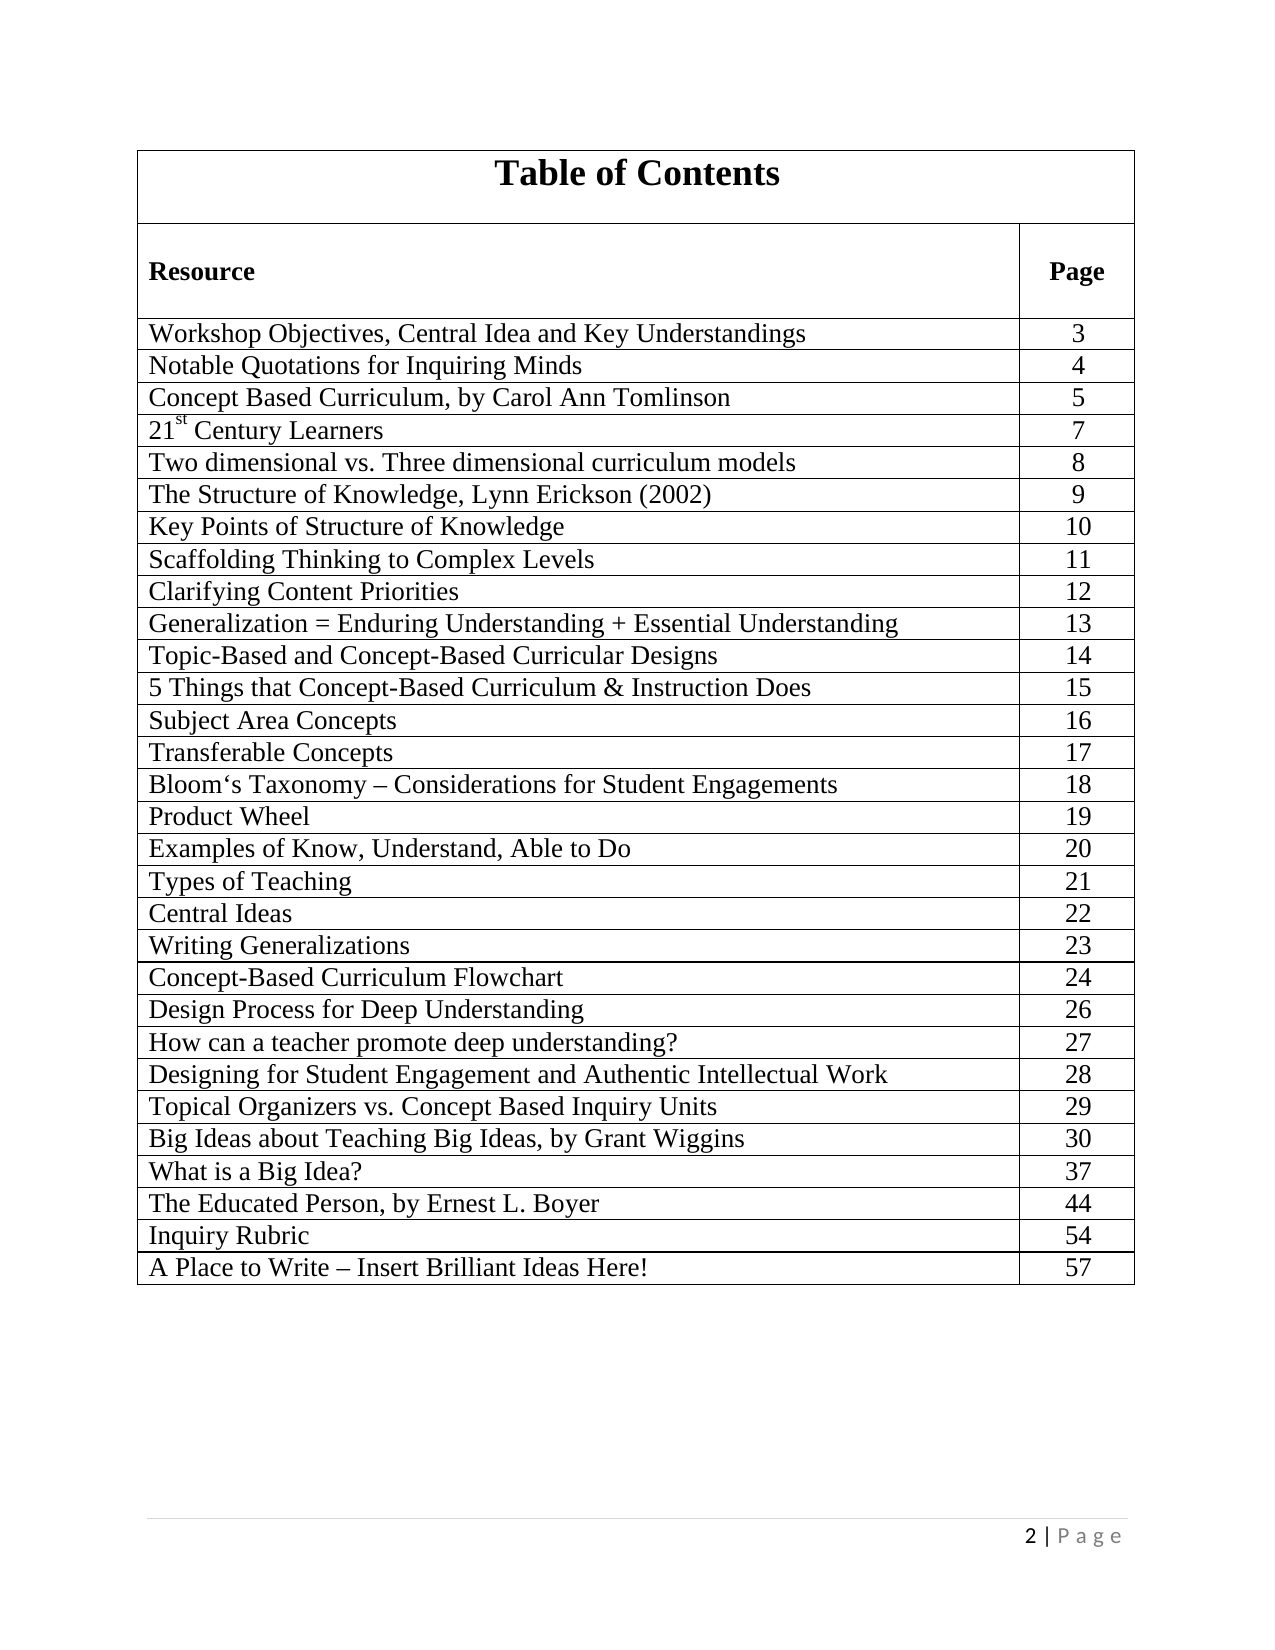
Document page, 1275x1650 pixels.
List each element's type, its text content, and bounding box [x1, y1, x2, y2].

table_cell 27 [1020, 1027, 1134, 1058]
table_cell 10 [1020, 512, 1134, 543]
table_cell 17 [1020, 737, 1134, 768]
table_cell Design Process for Deep Understanding [138, 995, 1019, 1026]
table_cell What is a Big Idea? [138, 1156, 1019, 1187]
table_cell 30 [1020, 1124, 1134, 1155]
table_cell Concept-Based Curriculum Flowchart [138, 963, 1019, 994]
table_cell Generalization = Enduring Understanding + Essential Understanding [138, 608, 1019, 639]
table_cell Clarifying Content Priorities [138, 576, 1019, 607]
table_cell Product Wheel [138, 802, 1019, 832]
table_cell 21 [1020, 866, 1134, 897]
table_cell Page [1020, 224, 1134, 317]
table_cell 5 Things that Concept-Based Curriculum & Instruction Does [138, 673, 1019, 704]
table_cell 22 [1020, 898, 1134, 929]
table_cell 15 [1020, 673, 1134, 704]
table_cell Workshop Objectives, Central Idea and Key Understandings [138, 319, 1019, 349]
table_cell 14 [1020, 640, 1134, 672]
table_cell Subject Area Concepts [138, 705, 1019, 736]
text 2 | P a g e [127, 1521, 1121, 1549]
table_cell Key Points of Structure of Knowledge [138, 512, 1019, 543]
table_cell 16 [1020, 705, 1134, 736]
table_cell The Structure of Knowledge, Lynn Erickson (2002) [138, 479, 1019, 511]
table_cell Bloom‘s Taxonomy – Considerations for Student Engagements [138, 769, 1019, 801]
table_cell Transferable Concepts [138, 737, 1019, 768]
table_cell The Educated Person, by Ernest L. Boyer [138, 1188, 1019, 1219]
table_cell 54 [1020, 1220, 1134, 1251]
table_cell 28 [1020, 1059, 1134, 1090]
table_cell Big Ideas about Teaching Big Ideas, by Grant Wiggins [138, 1124, 1019, 1155]
table_cell 37 [1020, 1156, 1134, 1187]
table_cell Examples of Know, Understand, Able to Do [138, 834, 1019, 865]
table_cell 26 [1020, 995, 1134, 1026]
table_cell 24 [1020, 963, 1134, 994]
table_cell Two dimensional vs. Three dimensional curriculum models [138, 447, 1019, 478]
table_cell 23 [1020, 930, 1134, 961]
table_cell Writing Generalizations [138, 930, 1019, 961]
table_cell 7 [1020, 415, 1134, 446]
table_cell 8 [1020, 447, 1134, 478]
table_cell How can a teacher promote deep understanding? [138, 1027, 1019, 1058]
table_cell 9 [1020, 479, 1134, 511]
table_cell Central Ideas [138, 898, 1019, 929]
table_cell 5 [1020, 383, 1134, 414]
table_cell Topical Organizers vs. Concept Based Inquiry Units [138, 1091, 1019, 1122]
table_cell 12 [1020, 576, 1134, 607]
table_cell Resource [138, 224, 1019, 317]
table_cell Notable Quotations for Inquiring Minds [138, 350, 1019, 382]
table_cell 21st Century Learners [138, 415, 1019, 446]
table_cell Types of Teaching [138, 866, 1019, 897]
table_cell 57 [1020, 1253, 1134, 1284]
table_cell Concept Based Curriculum, by Carol Ann Tomlinson [138, 383, 1019, 414]
table_cell 11 [1020, 544, 1134, 575]
table_cell A Place to Write – Insert Brilliant Ideas Here! [138, 1253, 1019, 1284]
table_cell 4 [1020, 350, 1134, 382]
table_cell 19 [1020, 802, 1134, 832]
table_cell 13 [1020, 608, 1134, 639]
table_cell 44 [1020, 1188, 1134, 1219]
table_cell Scaffolding Thinking to Complex Levels [138, 544, 1019, 575]
table_header Table of Contents [138, 151, 1134, 223]
table_cell 29 [1020, 1091, 1134, 1122]
table_cell 18 [1020, 769, 1134, 801]
table_cell Inquiry Rubric [138, 1220, 1019, 1251]
table_cell 3 [1020, 319, 1134, 349]
table_cell Designing for Student Engagement and Authentic Intellectual Work [138, 1059, 1019, 1090]
table_cell 20 [1020, 834, 1134, 865]
table_cell Topic-Based and Concept-Based Curricular Designs [138, 640, 1019, 672]
